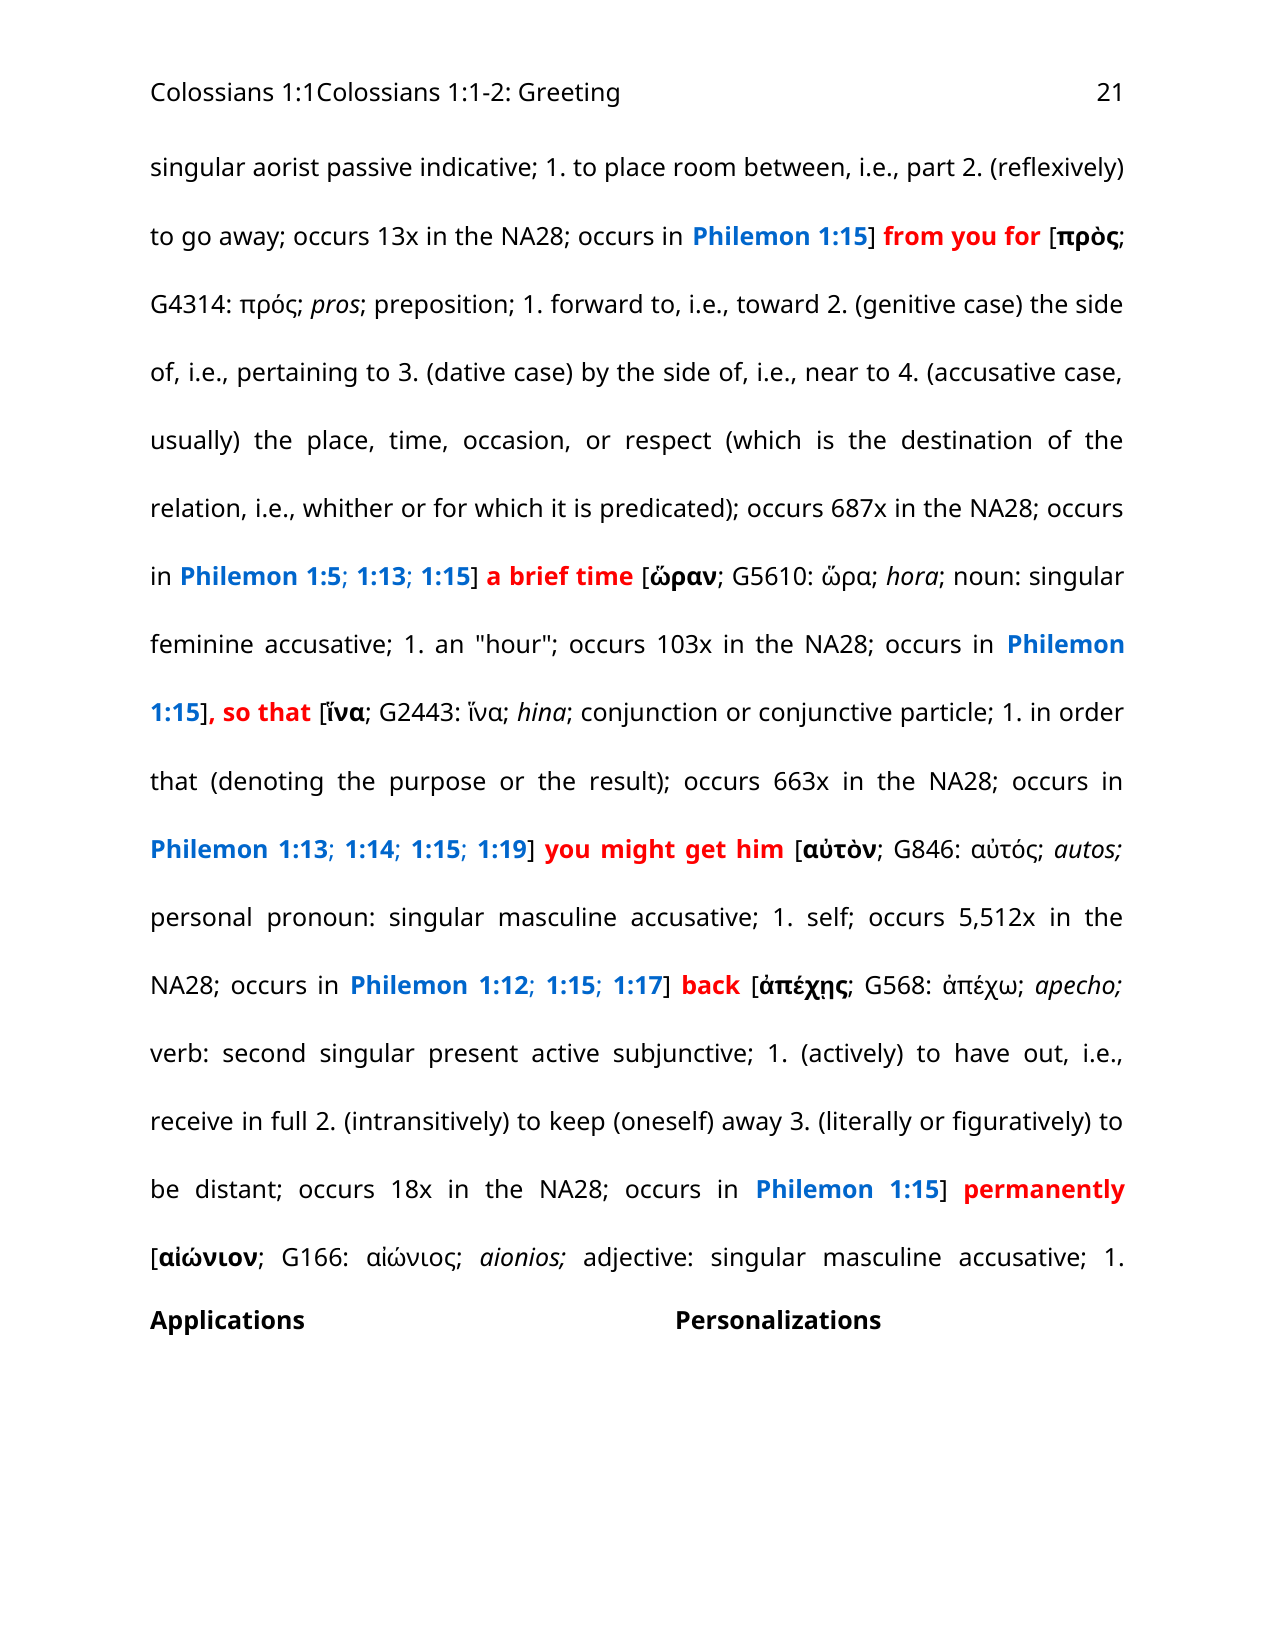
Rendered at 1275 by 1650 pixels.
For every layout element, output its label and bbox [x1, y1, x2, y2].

text [150, 150, 1125, 1274]
